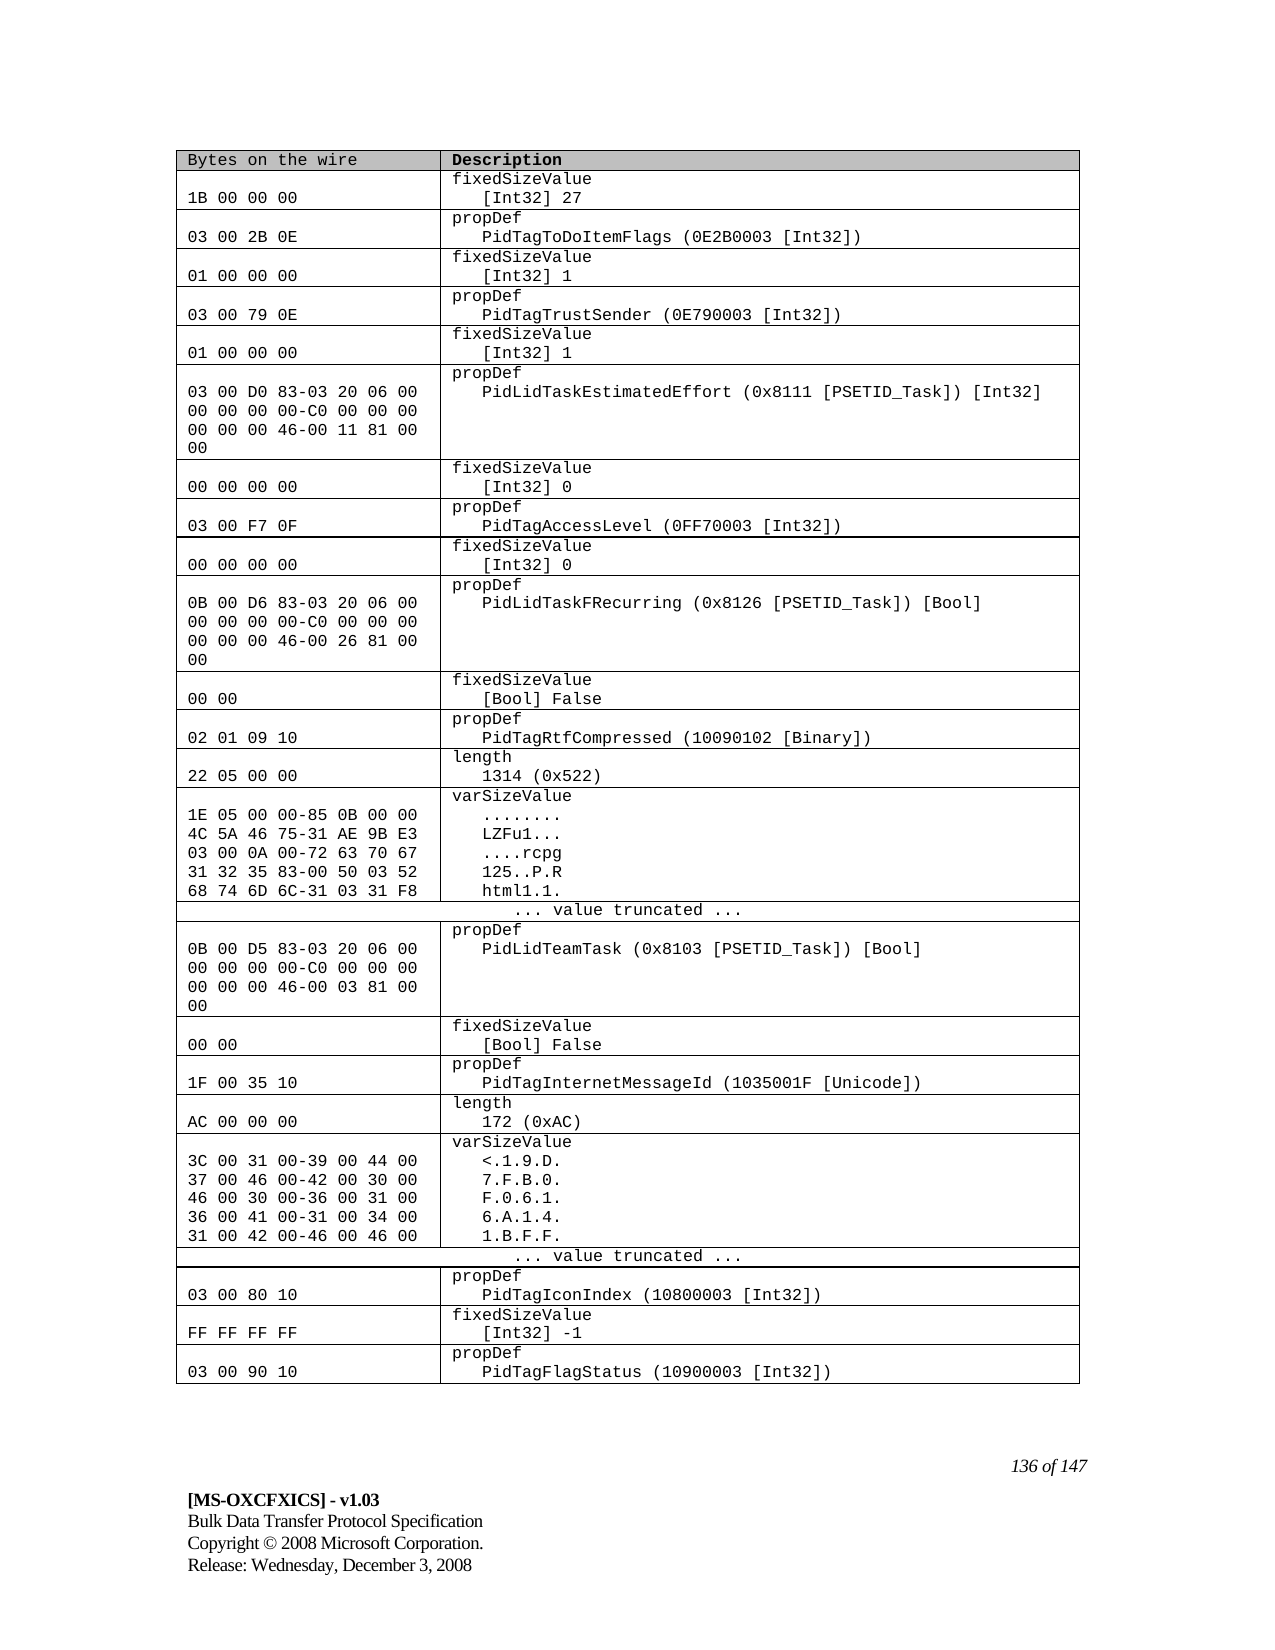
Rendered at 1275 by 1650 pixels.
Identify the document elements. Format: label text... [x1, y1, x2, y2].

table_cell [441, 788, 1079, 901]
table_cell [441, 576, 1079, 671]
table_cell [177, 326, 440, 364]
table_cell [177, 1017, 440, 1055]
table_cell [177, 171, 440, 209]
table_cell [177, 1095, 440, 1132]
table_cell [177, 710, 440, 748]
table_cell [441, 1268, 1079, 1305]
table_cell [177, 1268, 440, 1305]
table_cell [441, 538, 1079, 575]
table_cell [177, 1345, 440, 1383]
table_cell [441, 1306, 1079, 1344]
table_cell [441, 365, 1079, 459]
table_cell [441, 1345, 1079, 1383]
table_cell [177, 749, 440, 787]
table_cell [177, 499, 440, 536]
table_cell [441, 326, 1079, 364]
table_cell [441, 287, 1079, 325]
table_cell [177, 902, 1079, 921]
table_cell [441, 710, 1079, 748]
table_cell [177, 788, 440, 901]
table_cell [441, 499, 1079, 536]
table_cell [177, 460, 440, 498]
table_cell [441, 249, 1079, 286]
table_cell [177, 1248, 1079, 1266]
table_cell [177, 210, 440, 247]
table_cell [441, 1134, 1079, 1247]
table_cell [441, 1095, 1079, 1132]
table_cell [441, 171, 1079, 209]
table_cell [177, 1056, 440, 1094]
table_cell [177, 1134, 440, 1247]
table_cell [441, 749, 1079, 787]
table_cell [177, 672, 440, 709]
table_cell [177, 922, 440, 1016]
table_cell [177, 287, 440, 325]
table_header Description [441, 151, 1079, 170]
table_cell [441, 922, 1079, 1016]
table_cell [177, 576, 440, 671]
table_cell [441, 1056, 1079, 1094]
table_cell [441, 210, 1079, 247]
table_header Bytes on the wire [177, 151, 440, 170]
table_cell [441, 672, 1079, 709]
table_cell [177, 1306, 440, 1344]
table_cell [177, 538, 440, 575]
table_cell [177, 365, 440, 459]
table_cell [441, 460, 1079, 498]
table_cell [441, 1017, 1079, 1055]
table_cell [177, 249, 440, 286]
